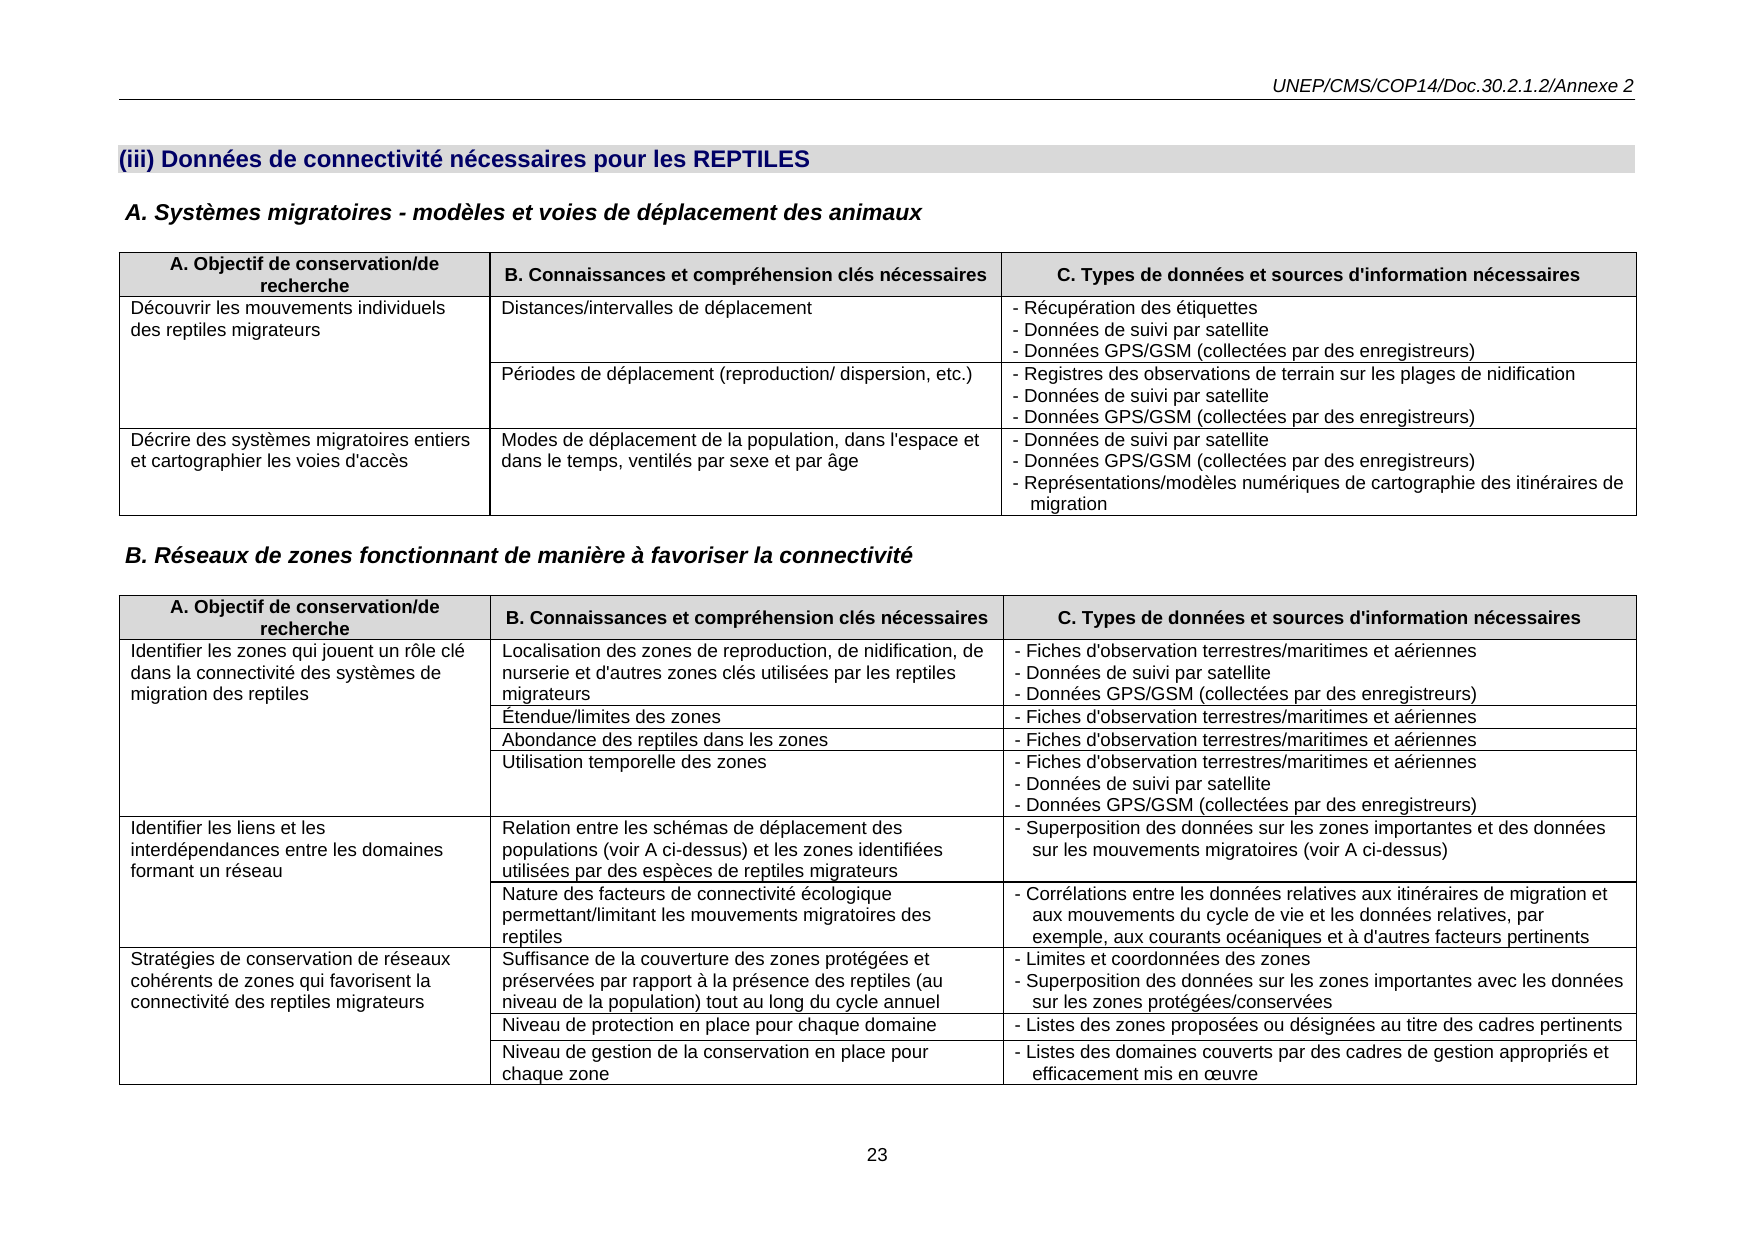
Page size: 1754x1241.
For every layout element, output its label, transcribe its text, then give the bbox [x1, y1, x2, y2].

table_cell Nature des facteurs de connectivité écologique permettant/limitant les mouvements migratoires des reptiles [491, 883, 1003, 947]
table_header C. Types de données et sources d'information nécessaires [1002, 253, 1636, 296]
table_cell Suffisance de la couverture des zones protégées et préservées par rapport à la présence des reptiles (au niveau de la population) tout au long du cycle annuel [491, 948, 1003, 1013]
table_cell Abondance des reptiles dans les zones [491, 729, 1003, 750]
table_cell - Superposition des données sur les zones importantes et des données sur les mouvements migratoires (voir A ci-dessus) [1004, 817, 1636, 881]
table_header A. Objectif de conservation/de recherche [120, 596, 490, 639]
table_cell Stratégies de conservation de réseaux cohérents de zones qui favorisent la connectivité des reptiles migrateurs [120, 948, 490, 1084]
table_cell - Données de suivi par satellite - Données GPS/GSM (collectées par des enregistreurs) - Représentations/modèles numériques de cartographie des itinéraires de migration [1002, 429, 1636, 515]
table_cell Décrire des systèmes migratoires entiers et cartographier les voies d'accès [120, 429, 489, 515]
text A. Systèmes migratoires - modèles et voies de déplacement des animaux [118, 199, 1635, 226]
table_cell Étendue/limites des zones [491, 706, 1003, 727]
table_header B. Connaissances et compréhension clés nécessaires [491, 253, 1001, 296]
table_cell Relation entre les schémas de déplacement des populations (voir A ci-dessus) et les zones identifiées utilisées par des espèces de reptiles migrateurs [491, 817, 1003, 881]
table_cell - Listes des zones proposées ou désignées au titre des cadres pertinents [1004, 1014, 1636, 1040]
table_cell Localisation des zones de reproduction, de nidification, de nurserie et d'autres zones clés utilisées par les reptiles migrateurs [491, 640, 1003, 705]
table_cell Découvrir les mouvements individuels des reptiles migrateurs [120, 297, 489, 427]
table_cell Identifier les liens et les interdépendances entre les domaines formant un réseau [120, 817, 490, 947]
table_cell Distances/intervalles de déplacement [491, 297, 1001, 362]
text B. Réseaux de zones fonctionnant de manière à favoriser la connectivité [118, 542, 1635, 568]
table_cell - Fiches d'observation terrestres/maritimes et aériennes [1004, 706, 1636, 727]
table_cell - Listes des domaines couverts par des cadres de gestion appropriés et efficacement mis en œuvre [1004, 1041, 1636, 1084]
table_header B. Connaissances et compréhension clés nécessaires [491, 596, 1003, 639]
table_cell Périodes de déplacement (reproduction/ dispersion, etc.) [491, 363, 1001, 427]
table_cell Identifier les zones qui jouent un rôle clé dans la connectivité des systèmes de migration des reptiles [120, 640, 490, 816]
table_cell Utilisation temporelle des zones [491, 751, 1003, 816]
table_cell Niveau de gestion de la conservation en place pour chaque zone [491, 1041, 1003, 1084]
table_cell - Corrélations entre les données relatives aux itinéraires de migration et aux mouvements du cycle de vie et les données relatives, par exemple, aux courants océaniques et à d'autres facteurs pertinents [1004, 883, 1636, 947]
table_cell Niveau de protection en place pour chaque domaine [491, 1014, 1003, 1040]
table_header C. Types de données et sources d'information nécessaires [1004, 596, 1636, 639]
table_cell - Fiches d'observation terrestres/maritimes et aériennes - Données de suivi par satellite - Données GPS/GSM (collectées par des enregistreurs) [1004, 751, 1636, 816]
table_cell - Fiches d'observation terrestres/maritimes et aériennes - Données de suivi par satellite - Données GPS/GSM (collectées par des enregistreurs) [1004, 640, 1636, 705]
table_cell - Registres des observations de terrain sur les plages de nidification - Données de suivi par satellite - Données GPS/GSM (collectées par des enregistreurs) [1002, 363, 1636, 427]
table_cell - Limites et coordonnées des zones - Superposition des données sur les zones importantes avec les données sur les zones protégées/conservées [1004, 948, 1636, 1013]
text (iii) Données de connectivité nécessaires pour les REPTILES [118, 145, 1635, 173]
table_cell - Fiches d'observation terrestres/maritimes et aériennes [1004, 729, 1636, 750]
table_cell Modes de déplacement de la population, dans l'espace et dans le temps, ventilés par sexe et par âge [491, 429, 1001, 515]
table_header A. Objectif de conservation/de recherche [120, 253, 489, 296]
table_cell - Récupération des étiquettes - Données de suivi par satellite - Données GPS/GSM (collectées par des enregistreurs) [1002, 297, 1636, 362]
